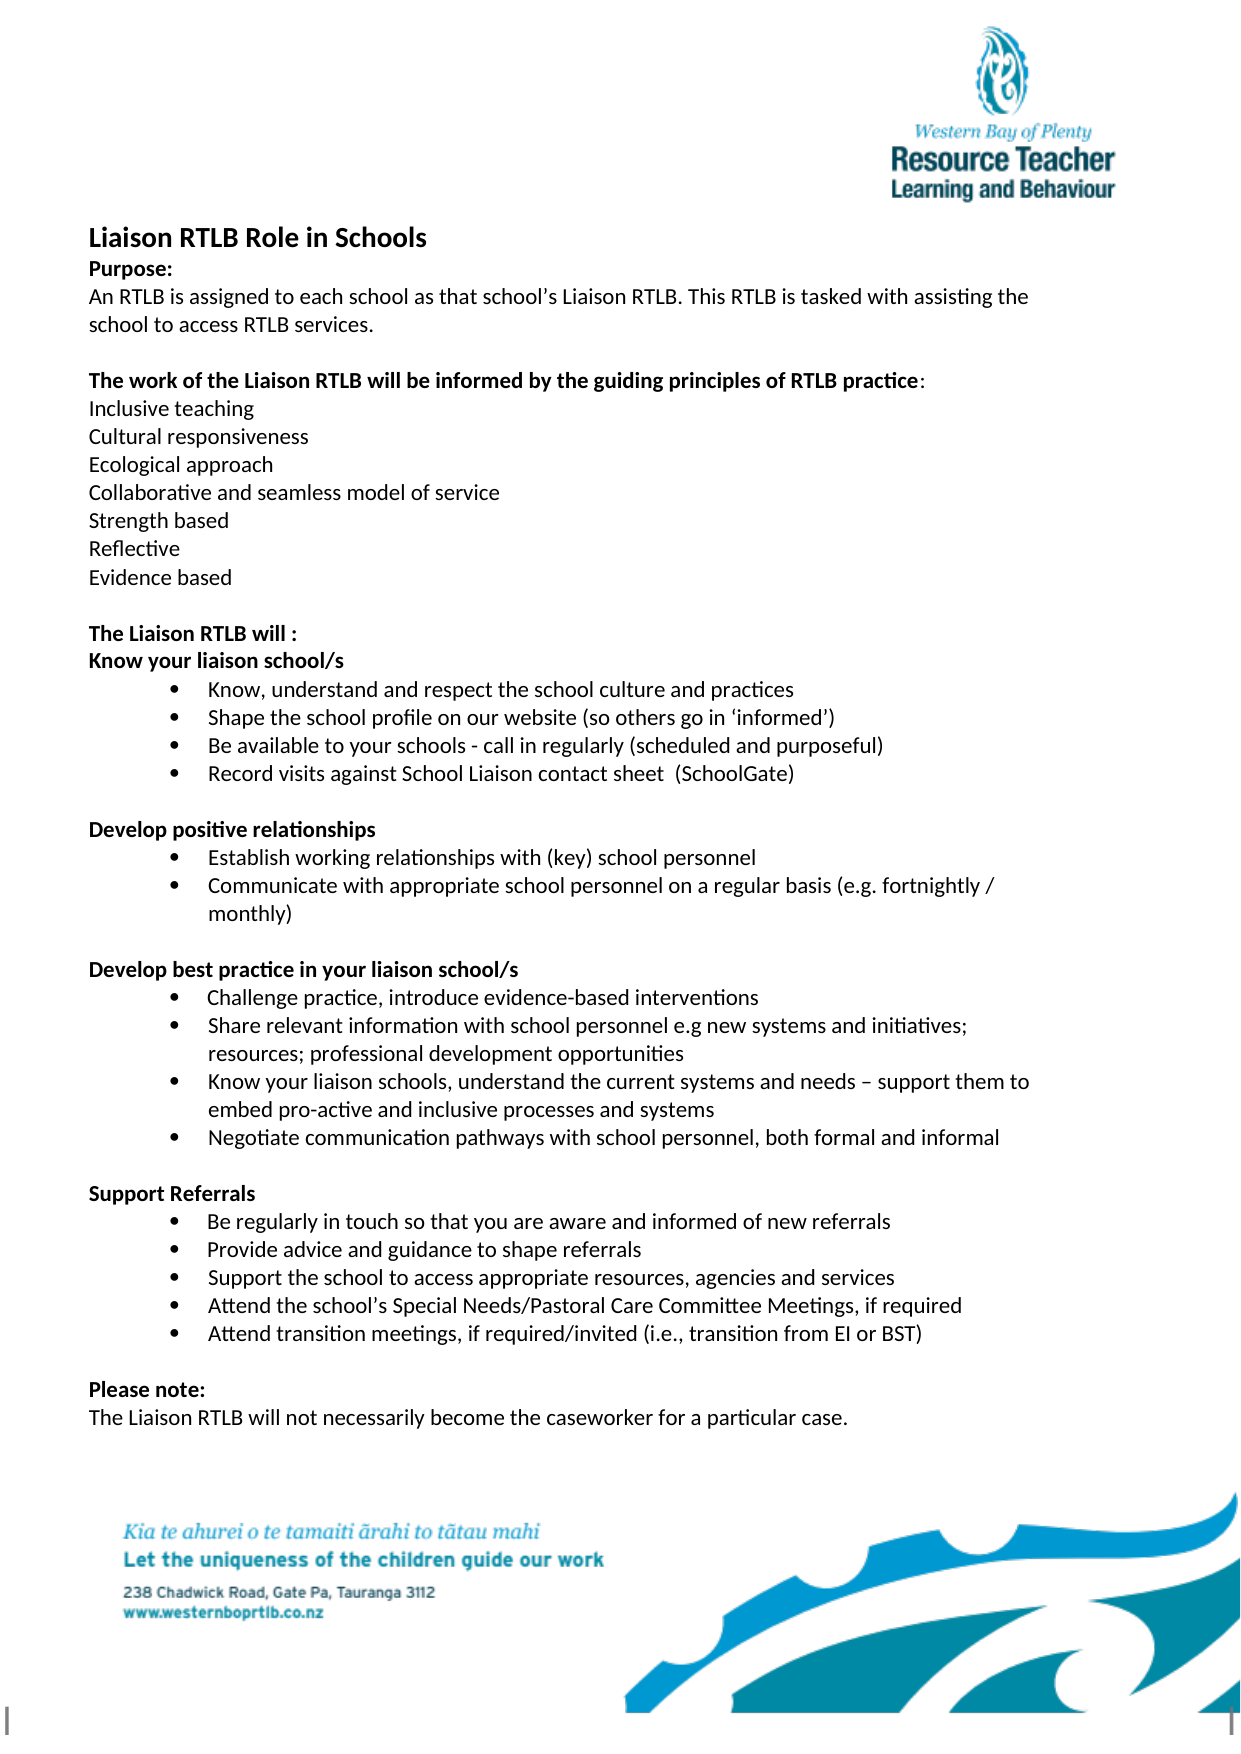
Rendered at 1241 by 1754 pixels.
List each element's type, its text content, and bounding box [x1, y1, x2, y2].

list Communicate with appropriate school personnel on a regular basis (e.g. fortnightly / monthly) [170, 871, 1053, 927]
text An RTLB is assigned to each school as that school’s Liaison RTLB. This RTLB is tasked with assisting the school to access RTLB services. [88, 282, 1053, 338]
list Attend transition meetings, if required/invited (i.e., transition from EI or BST) [170, 1319, 1053, 1347]
list Shape the school profile on our website (so others go in ‘informed’) [170, 703, 1053, 731]
text Please note: [88, 1375, 1053, 1403]
list Support the school to access appropriate resources, agencies and services [170, 1263, 1053, 1291]
text Inclusive teaching [88, 394, 1053, 422]
text Liaison RTLB Role in Schools [88, 219, 1053, 254]
list Be available to your schools - call in regularly (scheduled and purposeful) [170, 731, 1053, 759]
list Record visits against School Liaison contact sheet (SchoolGate) [170, 759, 1053, 787]
list Negotiate communication pathways with school personnel, both formal and informal [170, 1123, 1053, 1151]
list Provide advice and guidance to shape referrals [170, 1235, 1053, 1263]
text Cultural responsiveness [88, 422, 1053, 451]
text Purpose: [88, 254, 1053, 282]
text The work of the Liaison RTLB will be informed by the guiding principles of RTLB practice: [88, 366, 1053, 394]
text Evidence based [88, 563, 1053, 591]
list Know, understand and respect the school culture and practices [170, 675, 1053, 703]
list Share relevant information with school personnel e.g new systems and initiatives; resources; professional development opportunities [170, 1011, 1053, 1067]
text The Liaison RTLB will not necessarily become the caseworker for a particular case. [88, 1403, 1053, 1431]
list Attend the school’s Special Needs/Pastoral Care Committee Meetings, if required [170, 1291, 1053, 1319]
list Be regularly in touch so that you are aware and informed of new referrals [170, 1207, 1053, 1235]
text Reflective [88, 534, 1053, 563]
list Establish working relationships with (key) school personnel [170, 843, 1053, 871]
text Collaborative and seamless model of service [88, 478, 1053, 507]
text Support Referrals [88, 1179, 1053, 1207]
text Strength based [88, 507, 1053, 534]
list Know your liaison schools, understand the current systems and needs – support them to embed pro-active and inclusive processes and systems [170, 1067, 1053, 1123]
text Know your liaison school/s [88, 647, 1053, 675]
list Challenge practice, introduce evidence-based interventions [170, 983, 1053, 1011]
text Develop positive relationships [88, 815, 1053, 843]
text The Liaison RTLB will : [88, 619, 1053, 647]
text Develop best practice in your liaison school/s [88, 955, 1053, 983]
text Ecological approach [88, 451, 1053, 478]
